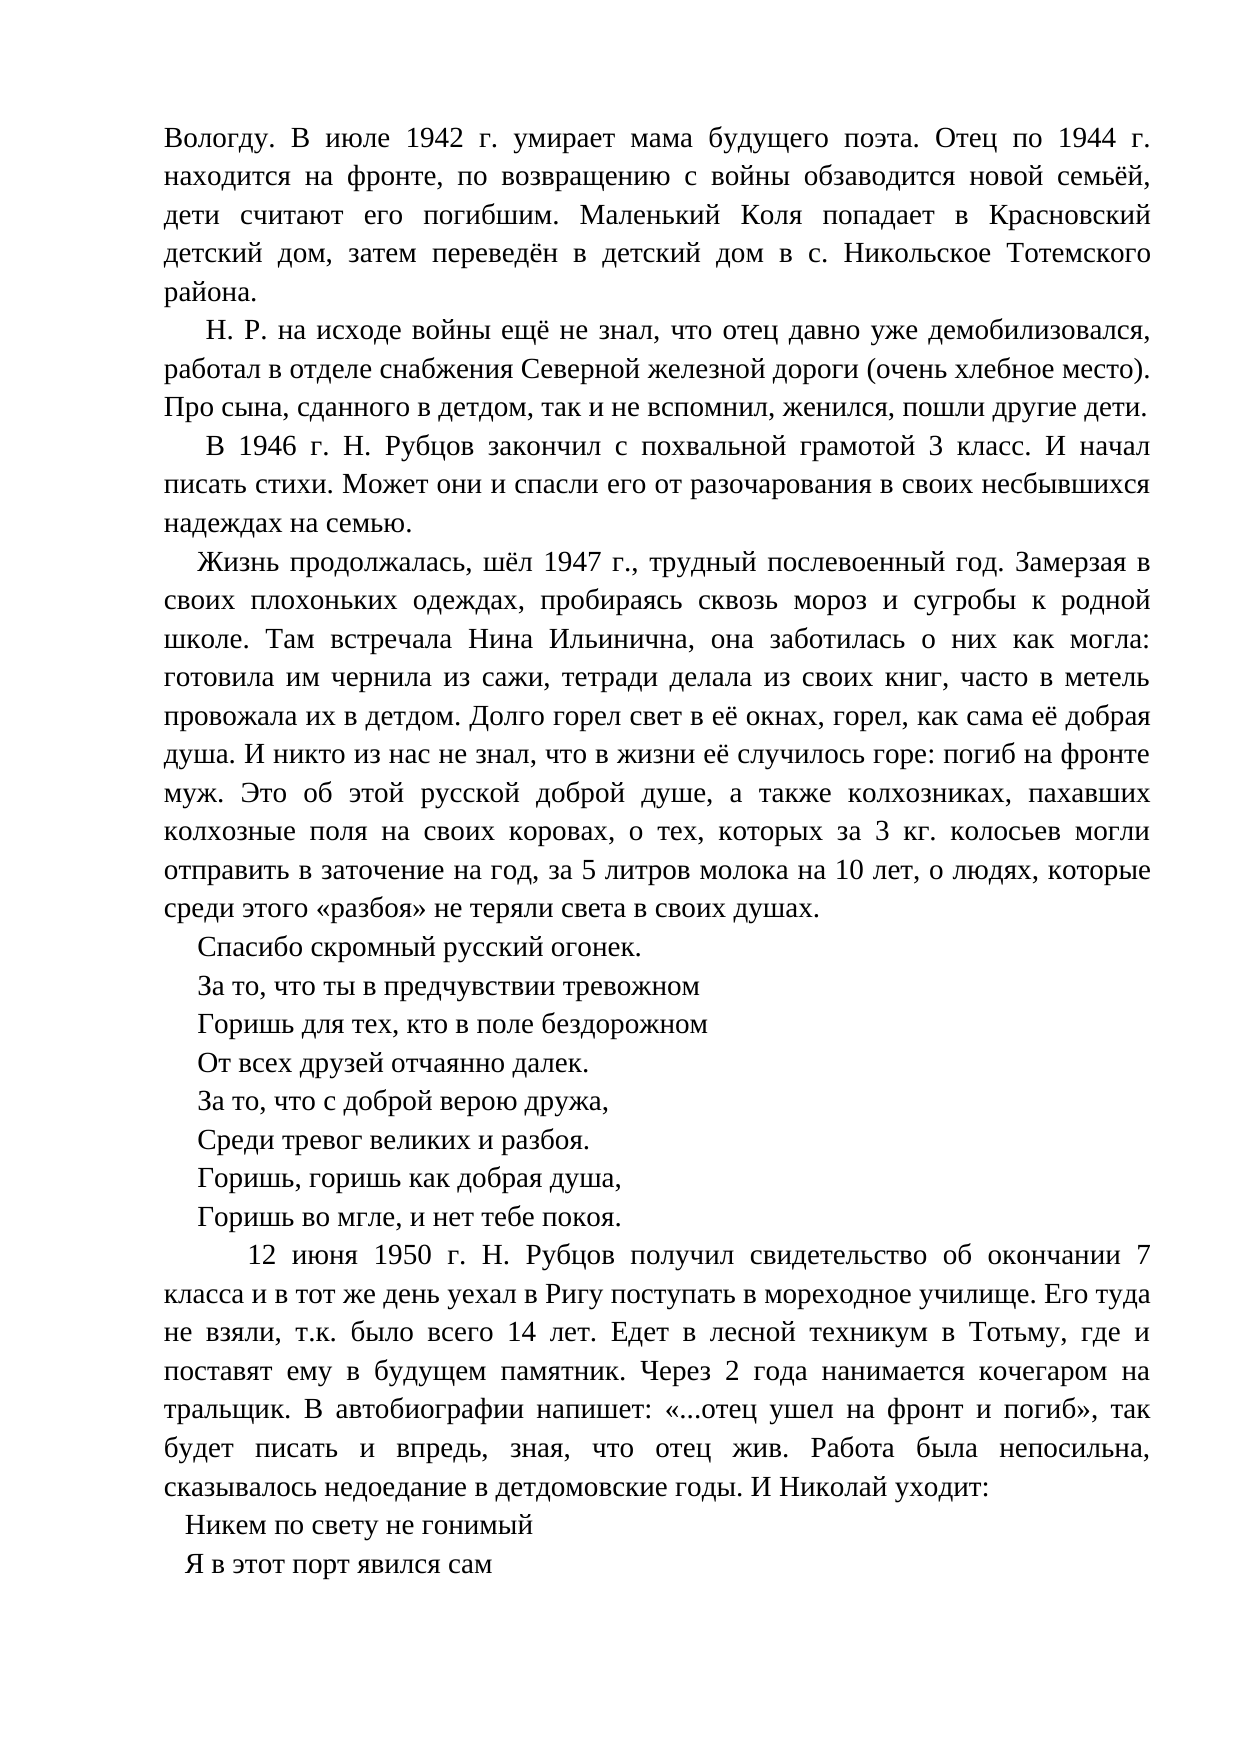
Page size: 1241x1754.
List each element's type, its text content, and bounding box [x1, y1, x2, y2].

text Н. Р. на исходе войны ещё не знал, что отец давно уже демобилизовался, работал в отделе снабжения Северной железной дороги (очень хлебное место). Про сына, сданного в детдом, так и не вспомнил, женился, пошли другие дети. [164, 312, 1152, 423]
text Среди тревог великих и разбоя. [164, 1122, 1152, 1155]
text В 1946 г. Н. Рубцов закончил с похвальной грамотой 3 класс. И начал писать стихи. Может они и спасли его от разочарования в своих несбывшихся надеждах на семью. [164, 428, 1152, 539]
text Я в этот порт явился сам [164, 1546, 1152, 1579]
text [164, 120, 1152, 307]
text Горишь для тех, кто в поле бездорожном [164, 1006, 1152, 1040]
text Никем по свету не гонимый [164, 1507, 1152, 1541]
text Горишь, горишь как добрая душа, [164, 1160, 1152, 1194]
text За то, что с доброй верою дружа, [164, 1083, 1152, 1117]
text От всех друзей отчаянно далек. [164, 1045, 1152, 1078]
text За то, что ты в предчувствии тревожном [164, 968, 1152, 1001]
text Спасибо скромный русский огонек. [164, 929, 1152, 963]
text Горишь во мгле, и нет тебе покоя. [164, 1199, 1152, 1232]
text 12 июня 1950 г. Н. Рубцов получил свидетельство об окончании 7 класса и в тот же день уехал в Ригу поступать в мореходное училище. Его туда не взяли, т.к. было всего 14 лет. Едет в лесной техникум в Тотьму, где и поставят ему в будущем памятник. Через 2 года нанимается кочегаром на тральщик. В автобиографии напишет: «...отец ушел на фронт и погиб», так будет писать и впредь, зная, что отец жив. Работа была непосильна, сказывалось недоедание в детдомовские годы. И Николай уходит: [164, 1237, 1152, 1502]
text Жизнь продолжалась, шёл 1947 г., трудный послевоенный год. Замерзая в своих плохоньких одеждах, пробираясь сквозь мороз и сугробы к родной школе. Там встречала Нина Ильинична, она заботилась о них как могла: готовила им чернила из сажи, тетради делала из своих книг, часто в метель провожала их в детдом. Долго горел свет в её окнах, горел, как сама её добрая душа. И никто из нас не знал, что в жизни её случилось горе: погиб на фронте муж. Это об этой русской доброй душе, а также колхозниках, пахавших колхозные поля на своих коровах, о тех, которых за 3 кг. колосьев могли отправить в заточение на год, за 5 литров молока на 10 лет, о людях, которые среди этого «разбоя» не теряли света в своих душах. [164, 544, 1152, 924]
